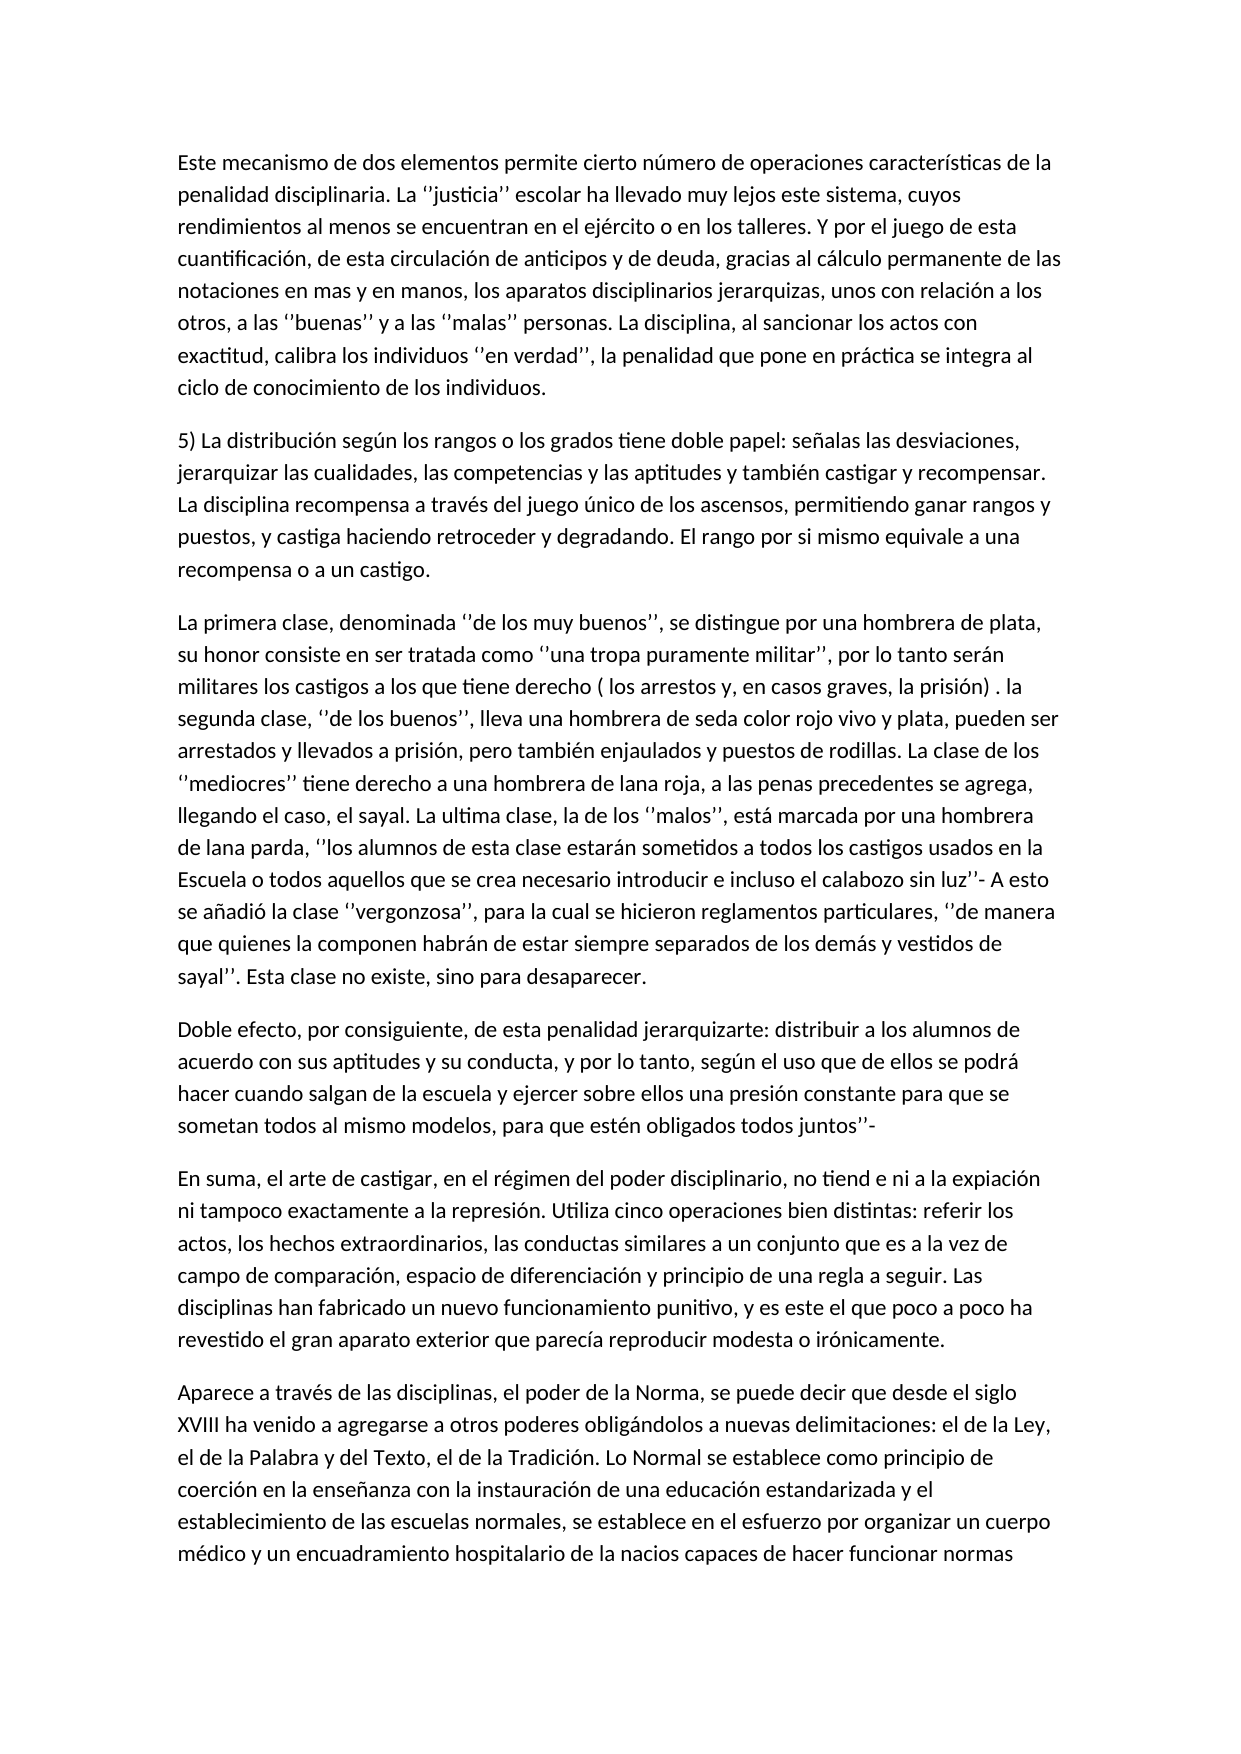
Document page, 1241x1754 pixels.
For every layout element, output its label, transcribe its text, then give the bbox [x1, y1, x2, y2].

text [177, 1378, 1063, 1567]
text Este mecanismo de dos elementos permite cierto número de operaciones características de la penalidad disciplinaria. La ‘’justicia’’ escolar ha llevado muy lejos este sistema, cuyos rendimientos al menos se encuentran en el ejército o en los talleres. Y por el juego de esta cuantificación, de esta circulación de anticipos y de deuda, gracias al cálculo permanente de las notaciones en mas y en manos, los aparatos disciplinarios jerarquizas, unos con relación a los otros, a las ‘’buenas’’ y a las ‘’malas’’ personas. La disciplina, al sancionar los actos con exactitud, calibra los individuos ‘’en verdad’’, la penalidad que pone en práctica se integra al ciclo de conocimiento de los individuos. [177, 148, 1063, 401]
text En suma, el arte de castigar, en el régimen del poder disciplinario, no tiend e ni a la expiación ni tampoco exactamente a la represión. Utiliza cinco operaciones bien distintas: referir los actos, los hechos extraordinarios, las conductas similares a un conjunto que es a la vez de campo de comparación, espacio de diferenciación y principio de una regla a seguir. Las disciplinas han fabricado un nuevo funcionamiento punitivo, y es este el que poco a poco ha revestido el gran aparato exterior que parecía reproducir modesta o irónicamente. [177, 1164, 1063, 1353]
text La primera clase, denominada ‘’de los muy buenos’’, se distingue por una hombrera de plata, su honor consiste en ser tratada como ‘’una tropa puramente militar’’, por lo tanto serán militares los castigos a los que tiene derecho ( los arrestos y, en casos graves, la prisión) . la segunda clase, ‘’de los buenos’’, lleva una hombrera de seda color rojo vivo y plata, pueden ser arrestados y llevados a prisión, pero también enjaulados y puestos de rodillas. La clase de los ‘’mediocres’’ tiene derecho a una hombrera de lana roja, a las penas precedentes se agrega, llegando el caso, el sayal. La ultima clase, la de los ‘’malos’’, está marcada por una hombrera de lana parda, ‘’los alumnos de esta clase estarán sometidos a todos los castigos usados en la Escuela o todos aquellos que se crea necesario introducir e incluso el calabozo sin luz’’- A esto se añadió la clase ‘’vergonzosa’’, para la cual se hicieron reglamentos particulares, ‘’de manera que quienes la componen habrán de estar siempre separados de los demás y vestidos de sayal’’. Esta clase no existe, sino para desaparecer. [177, 608, 1063, 990]
text Doble efecto, por consiguiente, de esta penalidad jerarquizarte: distribuir a los alumnos de acuerdo con sus aptitudes y su conducta, y por lo tanto, según el uso que de ellos se podrá hacer cuando salgan de la escuela y ejercer sobre ellos una presión constante para que se sometan todos al mismo modelos, para que estén obligados todos juntos’’- [177, 1015, 1063, 1139]
text 5) La distribución según los rangos o los grados tiene doble papel: señalas las desviaciones, jerarquizar las cualidades, las competencias y las aptitudes y también castigar y recompensar. La disciplina recompensa a través del juego único de los ascensos, permitiendo ganar rangos y puestos, y castiga haciendo retroceder y degradando. El rango por si mismo equivale a una recompensa o a un castigo. [177, 426, 1063, 583]
